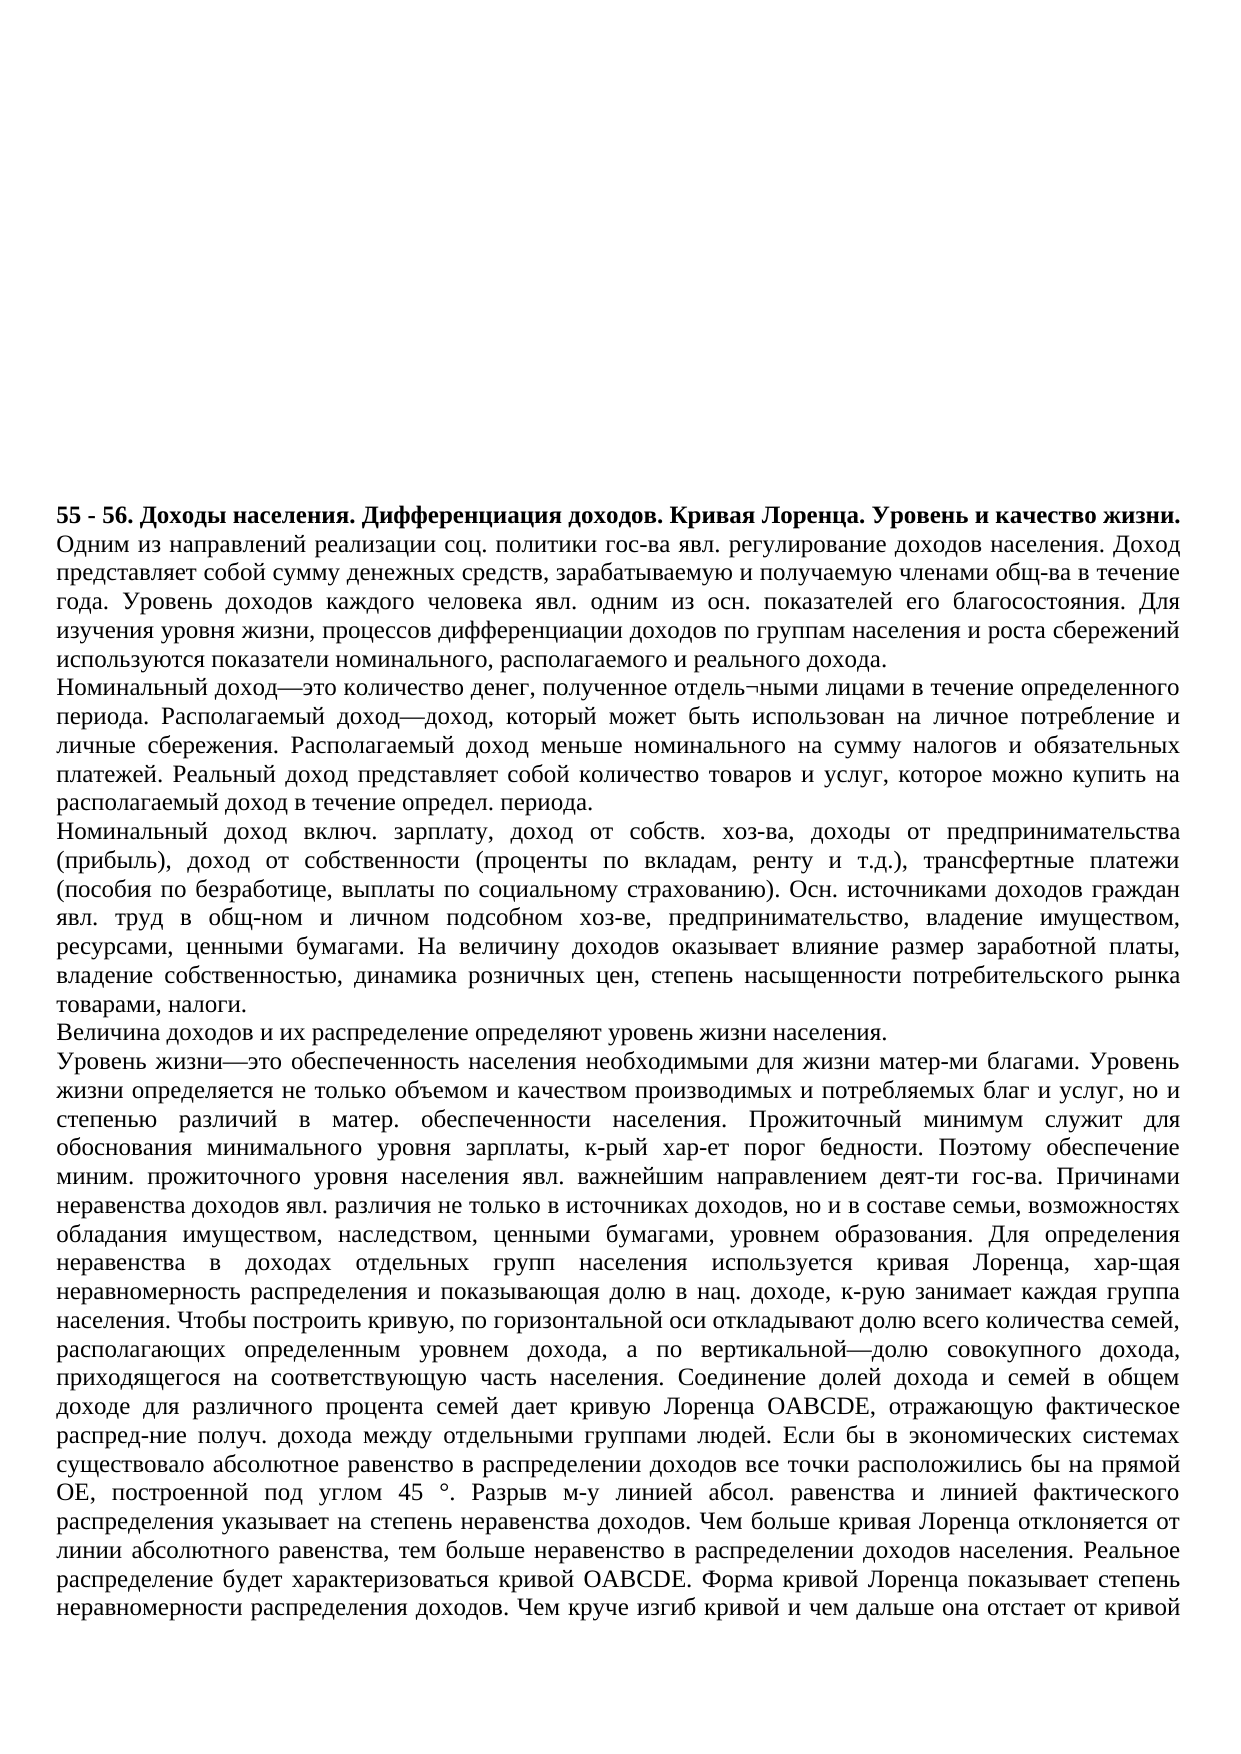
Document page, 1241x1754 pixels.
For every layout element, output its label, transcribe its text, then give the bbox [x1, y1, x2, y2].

text Величина доходов и их распределение определяют уровень жизни населения. [56, 1017, 1181, 1046]
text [56, 1046, 1181, 1621]
text Номинальный доход—это количество денег, полученное отдель¬ными лицами в течение определенного периода. Располагаемый доход—доход, который может быть использован на личное потребление и личные сбережения. Располагаемый доход меньше номинального на сумму налогов и обязательных платежей. Реальный доход представляет собой количество товаров и услуг, которое можно купить на располагаемый доход в течение определ. периода. [56, 672, 1181, 816]
text Одним из направлений реализации соц. политики гос-ва явл. регулирование доходов населения. Доход представляет собой сумму денежных средств, зарабатываемую и получаемую членами общ-ва в течение года. Уровень доходов каждого человека явл. одним из осн. показателей его благосостояния. Для изучения уровня жизни, процессов дифференциации доходов по группам населения и роста сбережений используются показатели номинального, располагаемого и реального дохода. [56, 529, 1181, 672]
text Номинальный доход включ. зарплату, доход от собств. хоз-ва, доходы от предпринимательства (прибыль), доход от собственности (проценты по вкладам, ренту и т.д.), трансфертные платежи (пособия по безработице, выплаты по социальному страхованию). Осн. источниками доходов граждан явл. труд в общ-ном и личном подсобном хоз-ве, предпринимательство, владение имуществом, ресурсами, ценными бумагами. На величину доходов оказывает влияние размер заработной платы, владение собственностью, динамика розничных цен, степень насыщенности потребительского рынка товарами, налоги. [56, 816, 1181, 1017]
text 55 - 56. Доходы населения. Дифференциация доходов. Кривая Лоренца. Уровень и качество жизни. [56, 500, 1181, 529]
